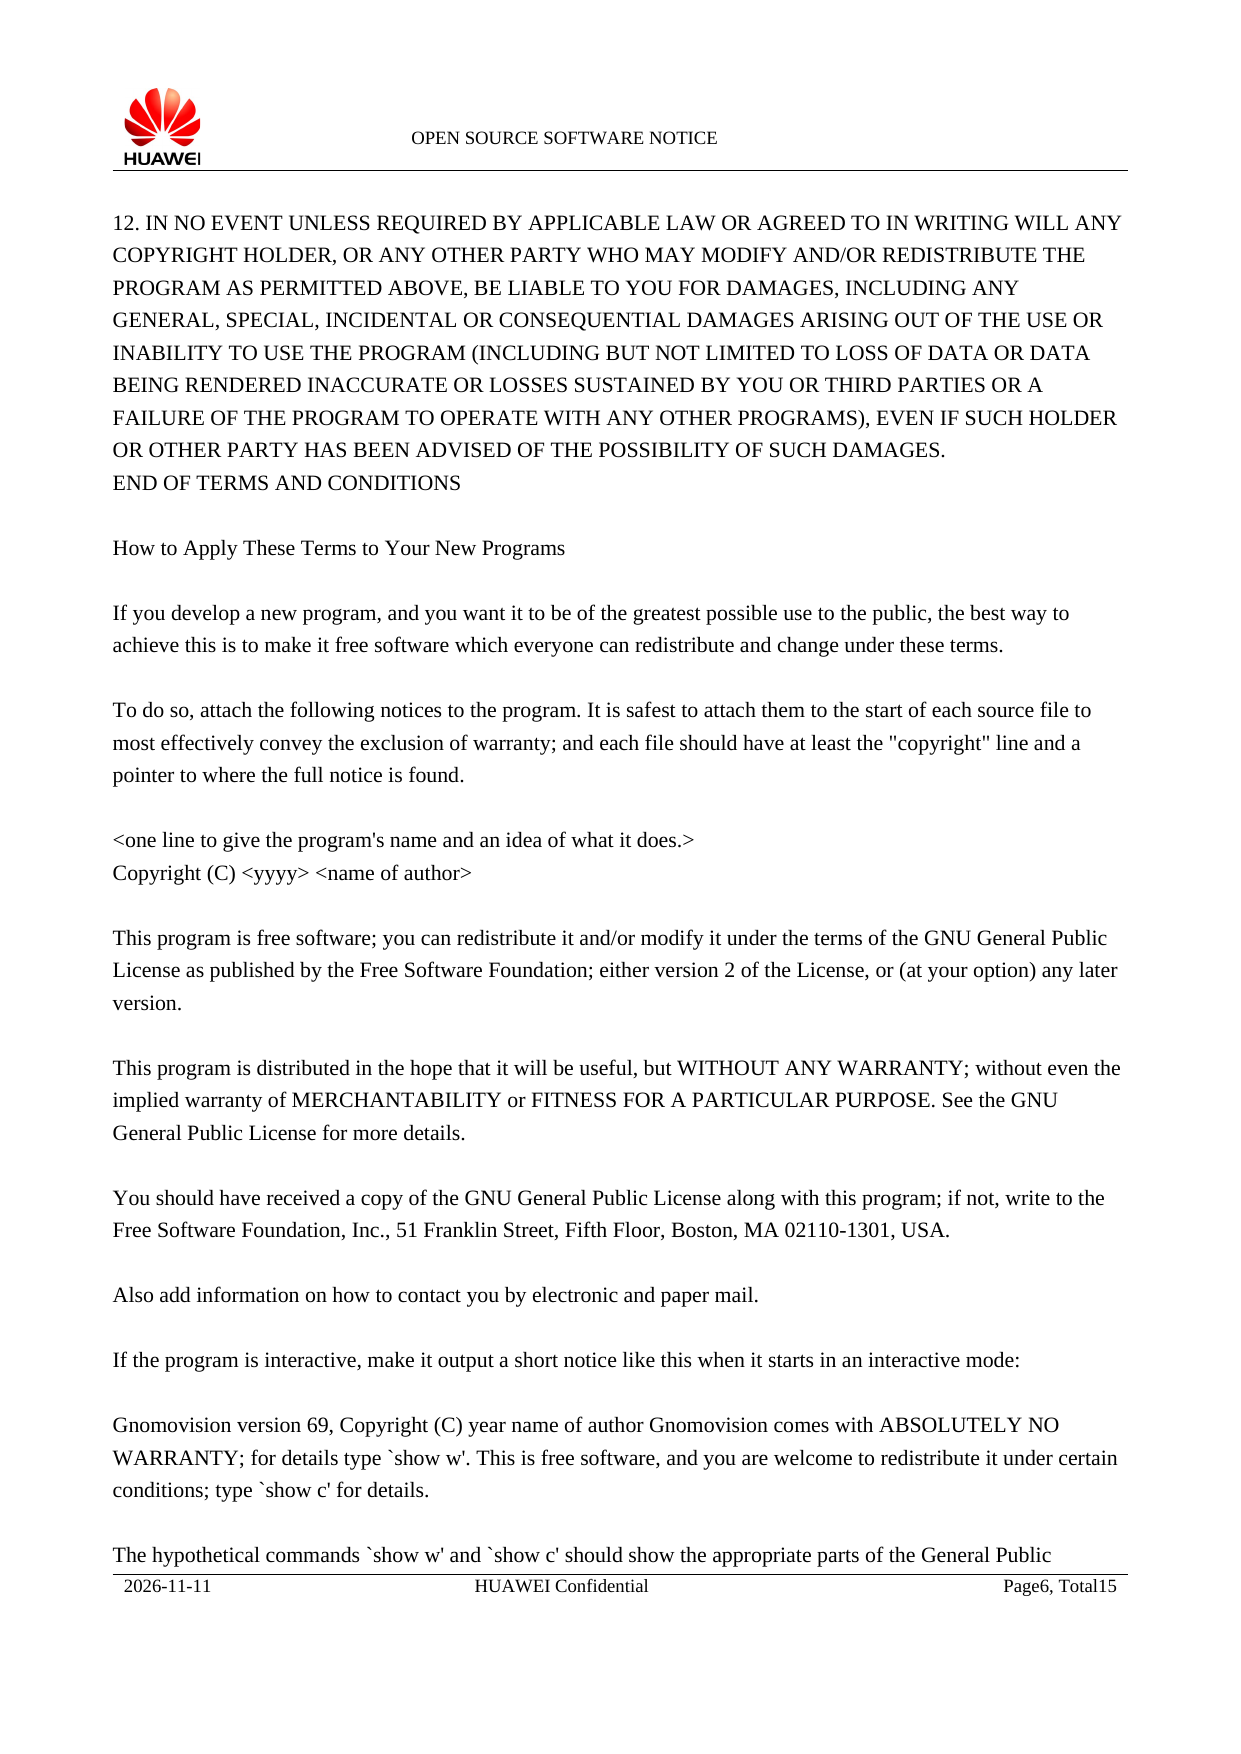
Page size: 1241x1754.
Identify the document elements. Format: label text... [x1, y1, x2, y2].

picture [124, 88, 201, 165]
